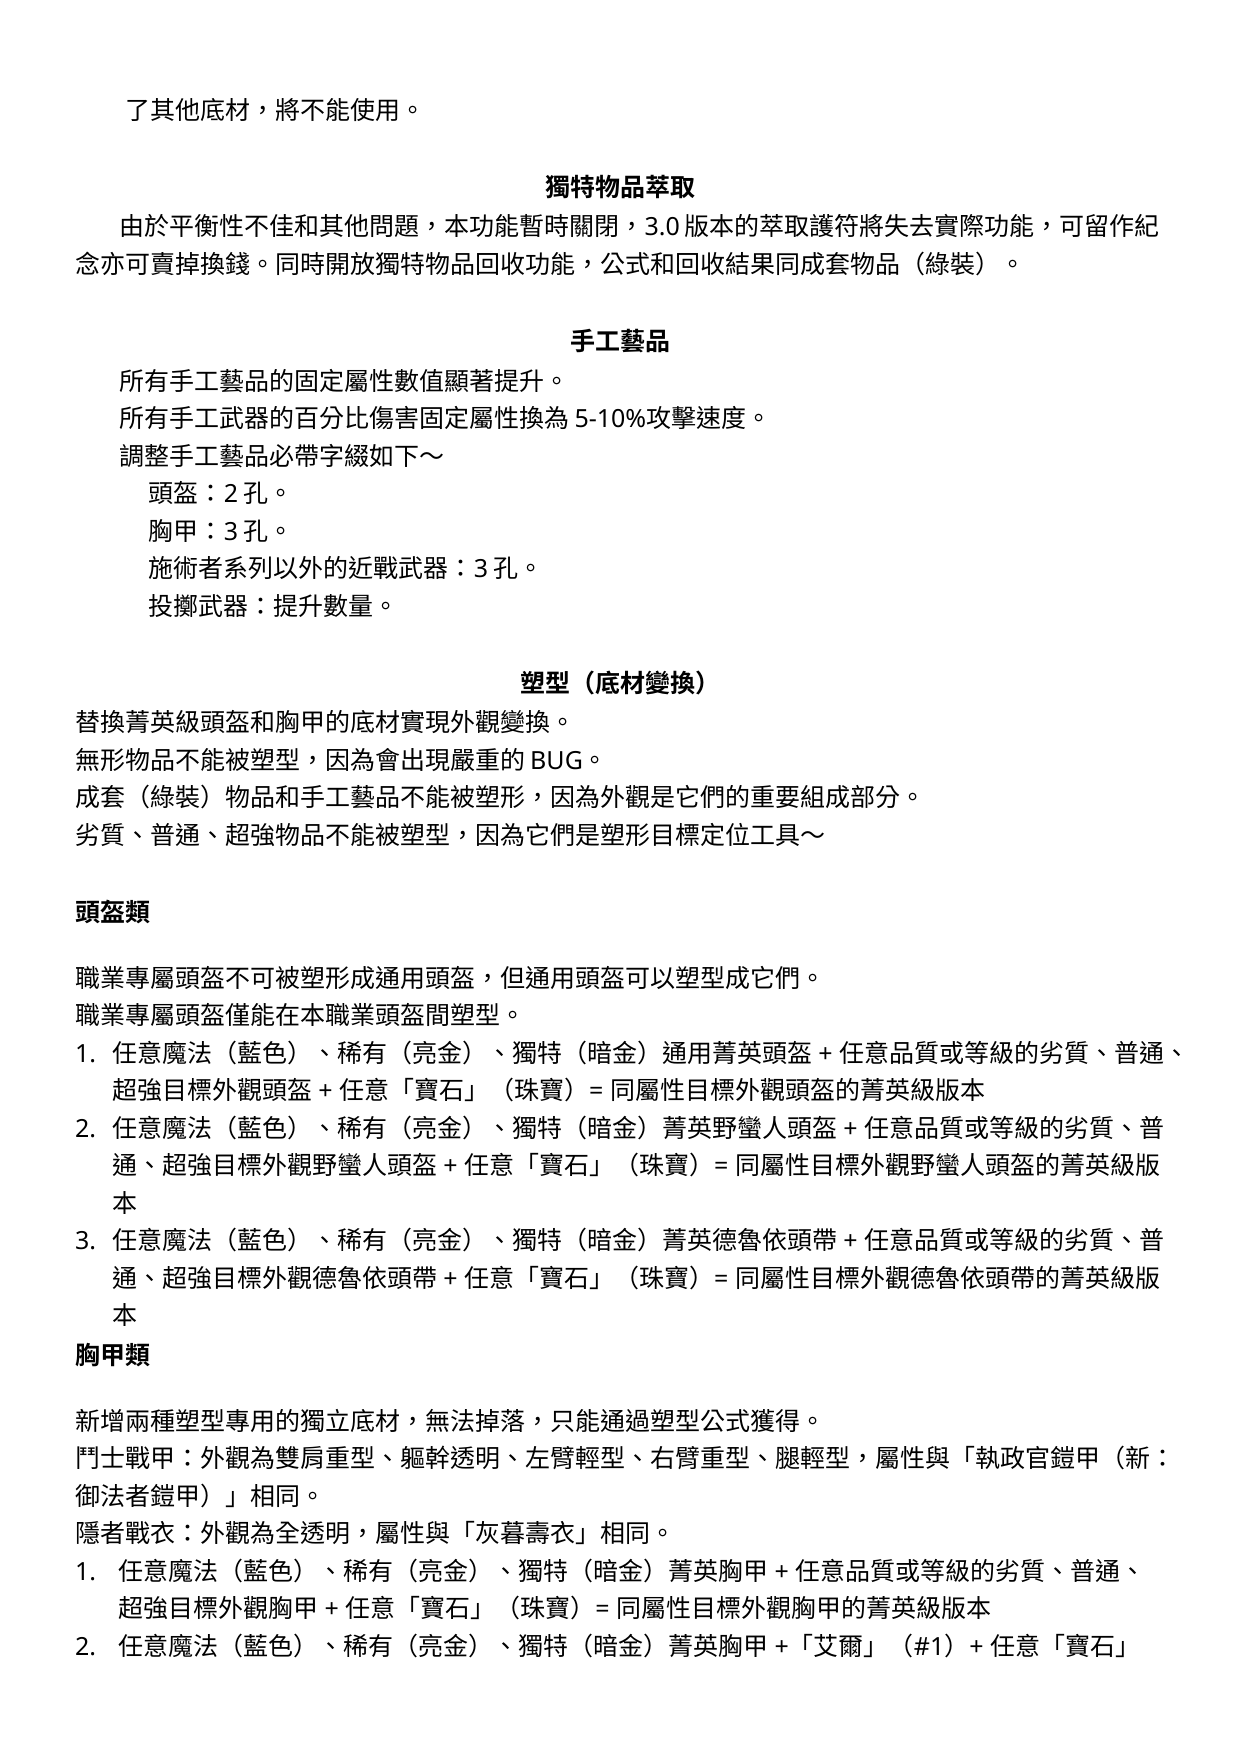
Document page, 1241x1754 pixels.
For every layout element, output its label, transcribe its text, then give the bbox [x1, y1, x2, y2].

text 胸甲：3孔。 [75, 510, 1165, 548]
text 職業專屬頭盔僅能在本職業頭盔間塑型。 [75, 995, 1165, 1033]
text 所有手工武器的百分比傷害固定屬性換為5-10%攻擊速度。 [75, 398, 1165, 435]
subtitle 手工藝品 [75, 321, 1165, 358]
list 任意魔法（藍色）、稀有（亮金）、獨特（暗金）菁英德魯依頭帶 + 任意品質或等級的劣質、普通、超強目標外觀德魯依頭帶 + 任意「寶石」（珠寶）= 同屬性目標外觀德魯依頭帶的菁英級版本 [75, 1220, 1165, 1333]
subtitle 獨特物品萃取 [75, 167, 1165, 204]
text 頭盔：2孔。 [75, 473, 1165, 510]
text 無形物品不能被塑型，因為會出現嚴重的BUG。 [75, 739, 1165, 777]
text 投擲武器：提升數量。 [75, 585, 1165, 623]
text 新增兩種塑型專用的獨立底材，無法掉落，只能通過塑型公式獲得。 [75, 1401, 1165, 1438]
text 鬥士戰甲：外觀為雙肩重型、軀幹透明、左臂輕型、右臂重型、腿輕型，屬性與「執政官鎧甲（新：御法者鎧甲）」相同。 [75, 1438, 1165, 1513]
subtitle 塑型（底材變換） [75, 662, 1165, 700]
text 成套（綠裝）物品和手工藝品不能被塑形，因為外觀是它們的重要組成部分。 [75, 777, 1165, 814]
text 調整手工藝品必帶字綴如下～ [75, 435, 1165, 473]
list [75, 1626, 1165, 1663]
text 施術者系列以外的近戰武器：3孔。 [75, 548, 1165, 585]
list 任意魔法（藍色）、稀有（亮金）、獨特（暗金）通用菁英頭盔 + 任意品質或等級的劣質、普通、超強目標外觀頭盔 + 任意「寶石」（珠寶）= 同屬性目標外觀頭盔的菁英級版本 [75, 1033, 1165, 1108]
text 由於平衡性不佳和其他問題，本功能暫時關閉，3.0版本的萃取護符將失去實際功能，可留作紀念亦可賣掉換錢。同時開放獨特物品回收功能，公式和回收結果同成套物品（綠裝）。 [75, 206, 1165, 281]
text 職業專屬頭盔不可被塑形成通用頭盔，但通用頭盔可以塑型成它們。 [75, 958, 1165, 995]
text 替換菁英級頭盔和胸甲的底材實現外觀變換。 [75, 702, 1165, 739]
list 任意魔法（藍色）、稀有（亮金）、獨特（暗金）菁英野蠻人頭盔 + 任意品質或等級的劣質、普通、超強目標外觀野蠻人頭盔 + 任意「寶石」（珠寶）= 同屬性目標外觀野蠻人頭盔的菁英級版本 [75, 1108, 1165, 1220]
subtitle 胸甲類 [75, 1335, 1165, 1372]
text 隱者戰衣：外觀為全透明，屬性與「灰暮壽衣」相同。 [75, 1513, 1165, 1551]
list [75, 89, 1165, 127]
text 所有手工藝品的固定屬性數值顯著提升。 [75, 360, 1165, 398]
text 劣質、普通、超強物品不能被塑型，因為它們是塑形目標定位工具～ [75, 814, 1165, 852]
subtitle 頭盔類 [75, 892, 1165, 929]
list 任意魔法（藍色）、稀有（亮金）、獨特（暗金）菁英胸甲 + 任意品質或等級的劣質、普通、超強目標外觀胸甲 + 任意「寶石」（珠寶）= 同屬性目標外觀胸甲的菁英級版本 [75, 1551, 1165, 1626]
